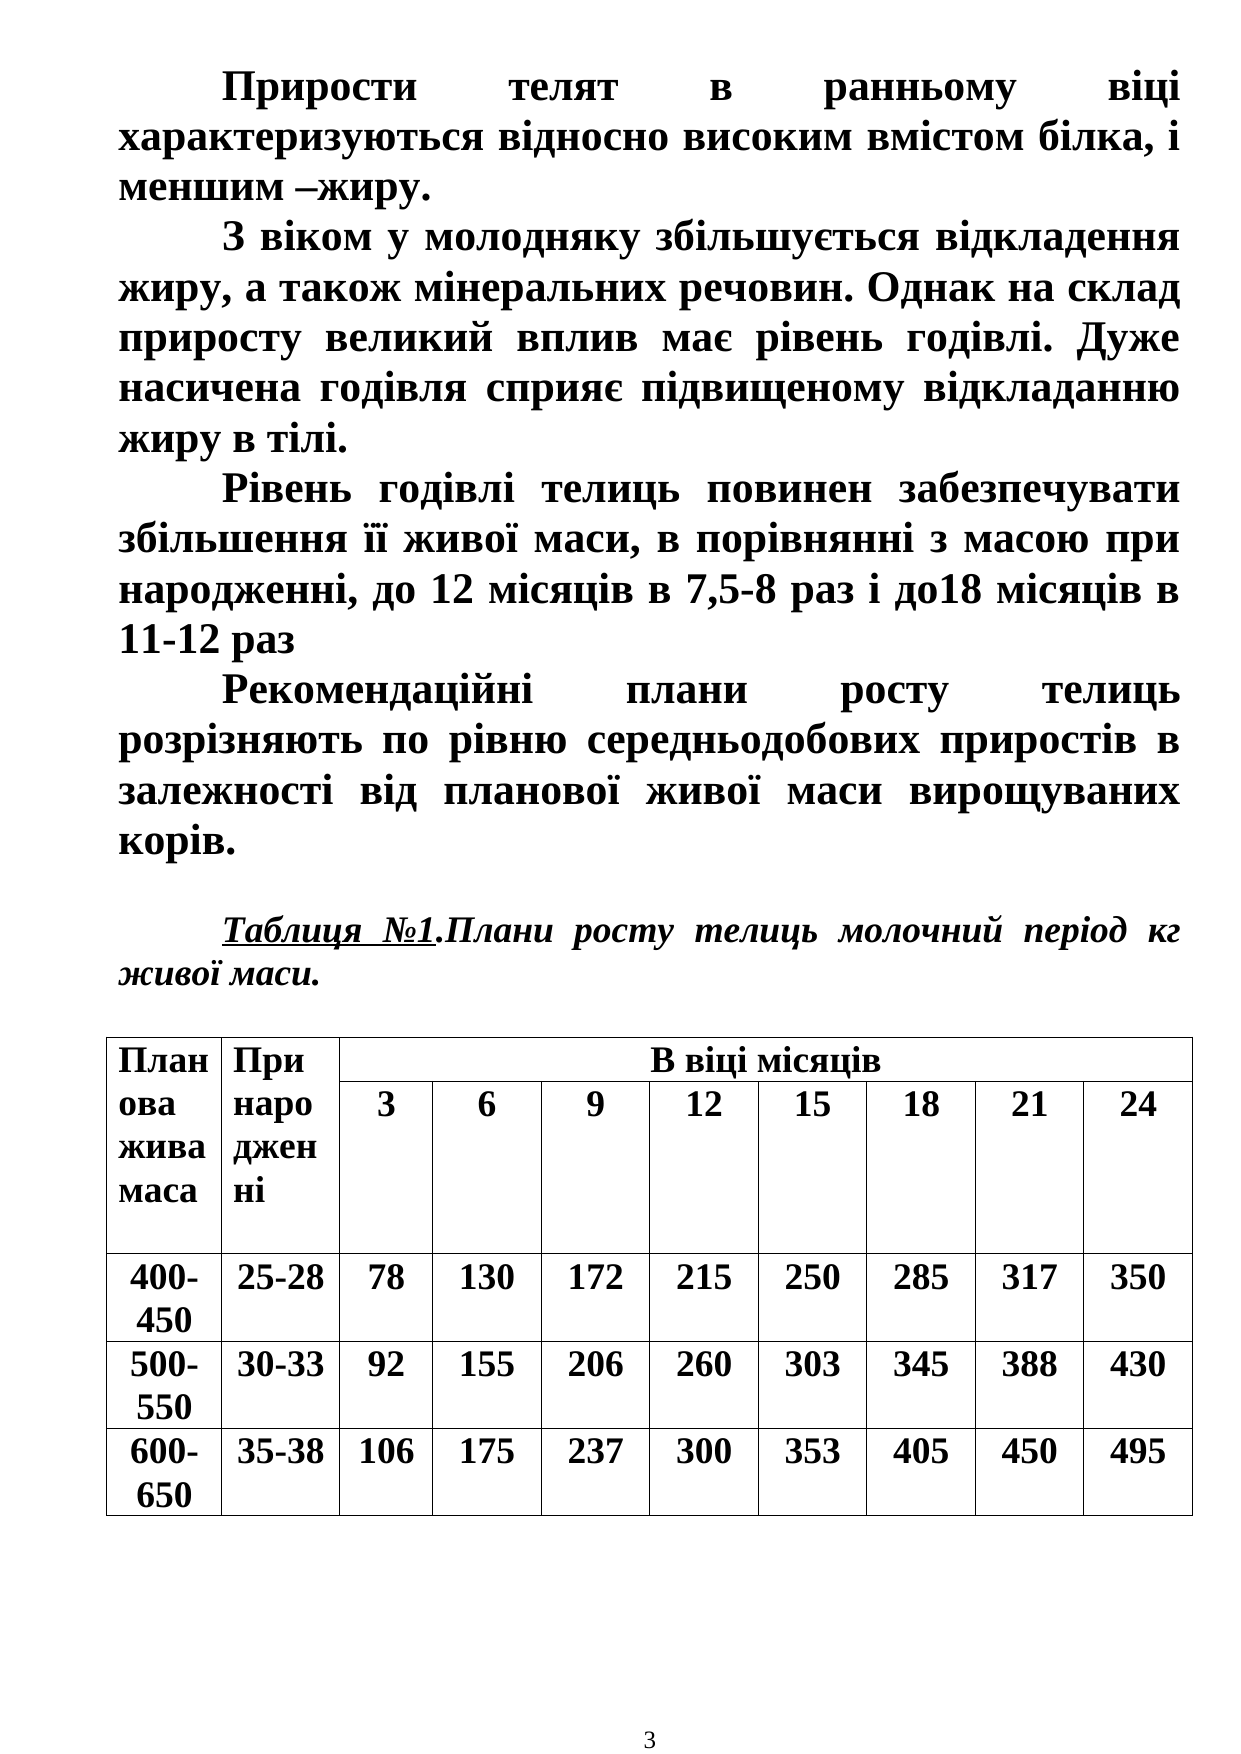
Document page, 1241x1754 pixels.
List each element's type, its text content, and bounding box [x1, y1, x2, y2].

table_cell 25-28 [222, 1254, 339, 1341]
table_cell 400-450 [107, 1254, 221, 1341]
table_cell 215 [650, 1254, 758, 1341]
table_cell 21 [976, 1082, 1083, 1253]
table_cell 92 [340, 1342, 432, 1428]
table_cell 130 [433, 1254, 541, 1341]
table_cell 206 [542, 1342, 649, 1428]
table_cell 9 [542, 1082, 649, 1253]
table_cell 260 [650, 1342, 758, 1428]
table_cell 300 [650, 1429, 758, 1515]
table_cell 250 [759, 1254, 866, 1341]
table_cell 106 [340, 1429, 432, 1515]
table_cell 405 [867, 1429, 975, 1515]
table_cell 317 [976, 1254, 1083, 1341]
table_cell 600-650 [107, 1429, 221, 1515]
table_cell 388 [976, 1342, 1083, 1428]
table_cell 6 [433, 1082, 541, 1253]
title З віком у молодняку збільшується відкладення жиру, а також мінеральних речовин. Однак на склад приросту великий вплив має рівень годівлі. Дуже насичена годівля сприяє підвищеному відкладанню жиру в тілі. [118, 210, 1181, 462]
table_cell 353 [759, 1429, 866, 1515]
table_cell 35-38 [222, 1429, 339, 1515]
title Прирости телят в ранньому віці характеризуються відносно високим вмістом білка, і меншим –жиру. [118, 59, 1181, 210]
table_cell 18 [867, 1082, 975, 1253]
table_cell 15 [759, 1082, 866, 1253]
title Рівень годівлі телиць повинен забезпечувати збільшення її живої маси, в порівнянні з масою при народженні, до 12 місяців в 7,5-8 раз і до18 місяців в 11-12 раз [118, 462, 1181, 663]
title Рекомендаційні плани росту телиць розрізняють по рівню середньодобових приростів в залежності від планової живої маси вирощуваних корів. [118, 663, 1181, 864]
table_cell 12 [650, 1082, 758, 1253]
title Таблиця №1.Плани росту телиць молочний період кг живої маси. [118, 907, 1181, 993]
table_cell 24 [1084, 1082, 1192, 1253]
table_cell 500-550 [107, 1342, 221, 1428]
table_cell 175 [433, 1429, 541, 1515]
table_cell 350 [1084, 1254, 1192, 1341]
table_cell 30-33 [222, 1342, 339, 1428]
table_cell 237 [542, 1429, 649, 1515]
table_cell 3 [340, 1082, 432, 1253]
table_cell 430 [1084, 1342, 1192, 1428]
table_header При народженні [222, 1038, 339, 1253]
table_header В віці місяців [340, 1038, 1192, 1081]
table_cell 450 [976, 1429, 1083, 1515]
table_cell 155 [433, 1342, 541, 1428]
table_cell 172 [542, 1254, 649, 1341]
table_cell 345 [867, 1342, 975, 1428]
table_cell 285 [867, 1254, 975, 1341]
table_cell 303 [759, 1342, 866, 1428]
table_cell 78 [340, 1254, 432, 1341]
table_cell 495 [1084, 1429, 1192, 1515]
table_header Планова жива маса [107, 1038, 221, 1253]
